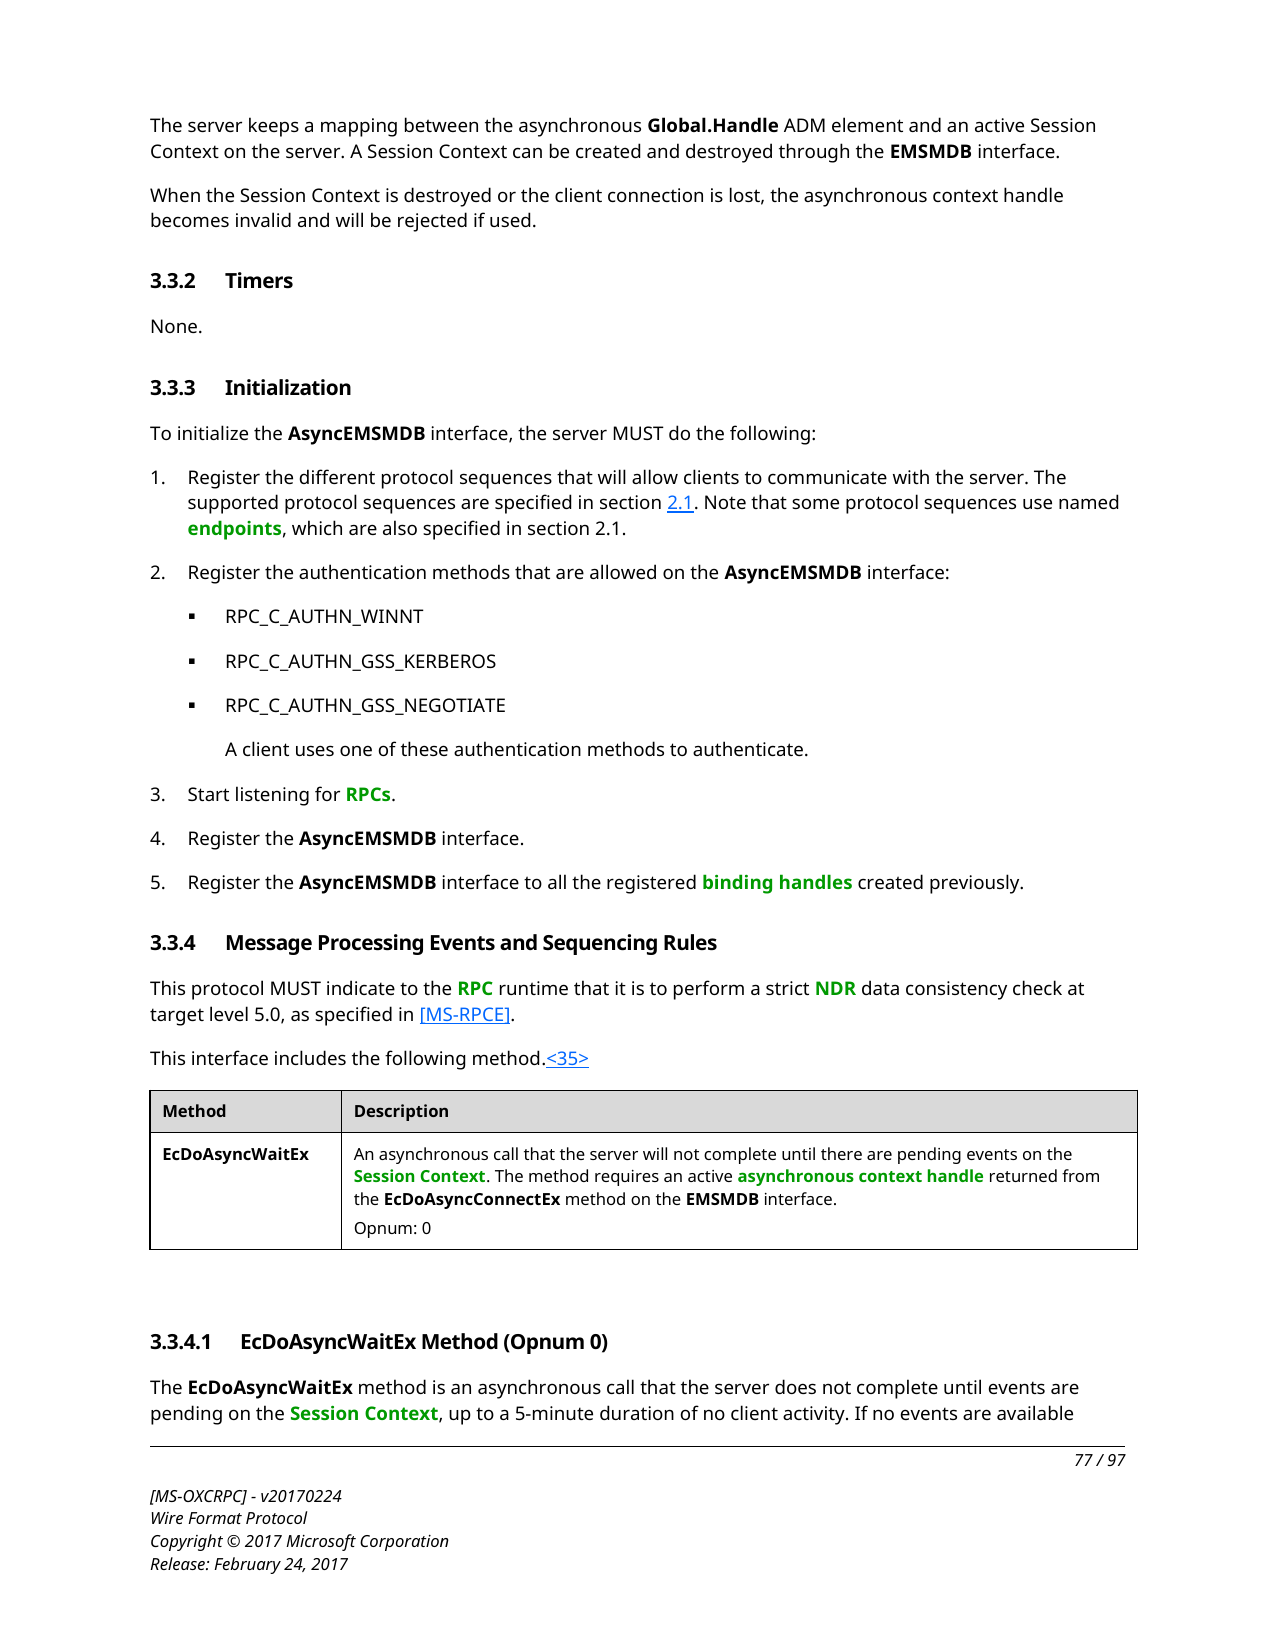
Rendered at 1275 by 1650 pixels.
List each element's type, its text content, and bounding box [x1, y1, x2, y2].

text When the Session Context is destroyed or the client connection is lost, the asynchronous context handle becomes invalid and will be rejected if used. [150, 182, 1125, 233]
list Register the authentication methods that are allowed on the AsyncEMSMDB interface: [150, 559, 1125, 585]
list A client uses one of these authentication methods to authenticate. [225, 737, 1125, 762]
text This protocol MUST indicate to the RPC runtime that it is to perform a strict NDR data consistency check at target level 5.0, as specified in [MS-RPCE]. [150, 975, 1125, 1026]
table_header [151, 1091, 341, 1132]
text None. [150, 314, 1125, 339]
list RPC_C_AUTHN_GSS_NEGOTIATE [187, 692, 1125, 718]
list Register the AsyncEMSMDB interface to all the registered binding handles created previously. [150, 869, 1125, 895]
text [150, 1374, 1125, 1425]
subtitle Message Processing Events and Sequencing Rules [150, 928, 1125, 957]
subtitle EcDoAsyncWaitEx Method (Opnum 0) [150, 1327, 1125, 1356]
text The server keeps a mapping between the asynchronous Global.Handle ADM element and an active Session Context on the server. A Session Context can be created and destroyed through the EMSMDB interface. [150, 112, 1125, 163]
text To initialize the AsyncEMSMDB interface, the server MUST do the following: [150, 420, 1125, 445]
list RPC_C_AUTHN_GSS_KERBEROS [187, 648, 1125, 673]
text This interface includes the following method.<35> [150, 1045, 1125, 1071]
list Start listening for RPCs. [150, 781, 1125, 806]
list Register the different protocol sequences that will allow clients to communicate with the server. The supported protocol sequences are specified in section 2.1. Note that some protocol sequences use named endpoints, which are also specified in section 2.1. [150, 464, 1125, 541]
subtitle Timers [150, 267, 1125, 295]
subtitle Initialization [150, 373, 1125, 401]
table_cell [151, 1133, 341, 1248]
list Register the AsyncEMSMDB interface. [150, 825, 1125, 851]
list RPC_C_AUTHN_WINNT [187, 604, 1125, 629]
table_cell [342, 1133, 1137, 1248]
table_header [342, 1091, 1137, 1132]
